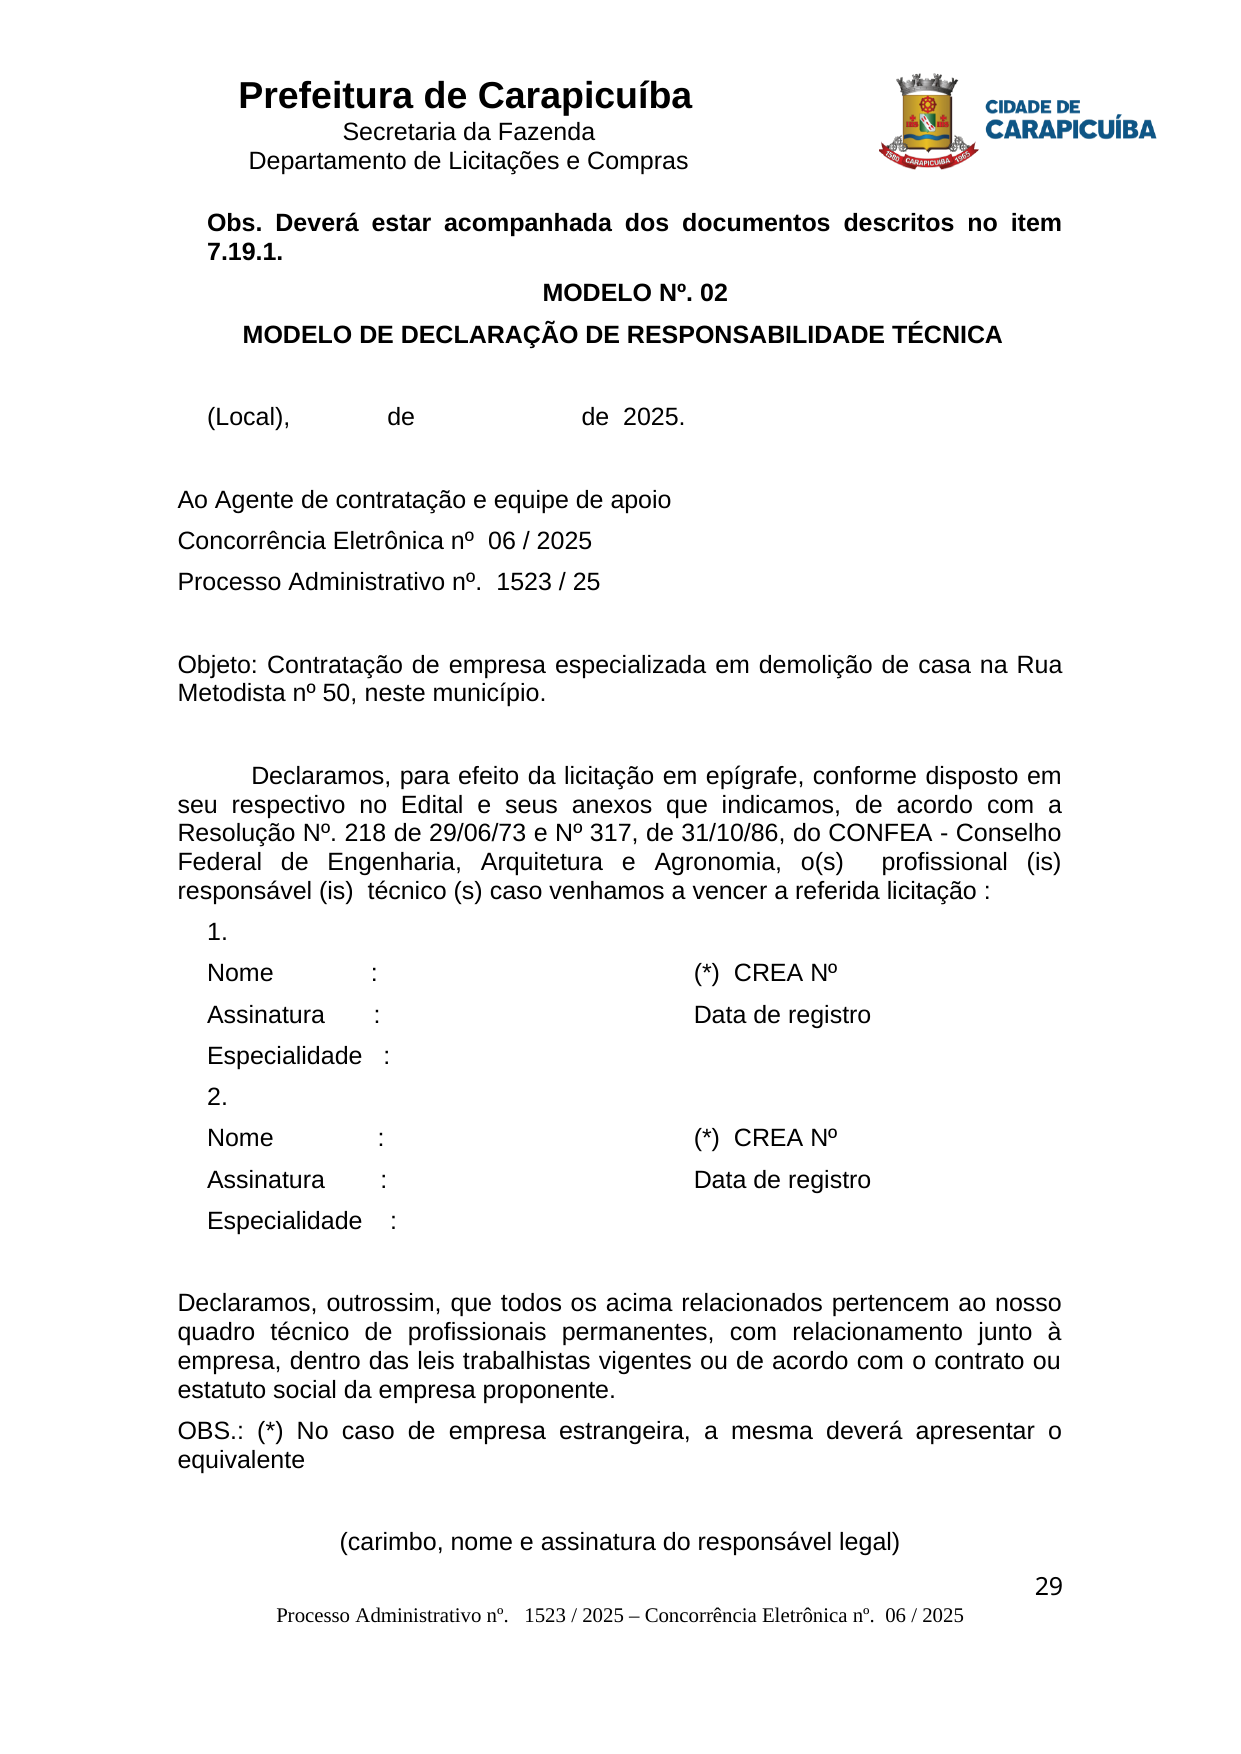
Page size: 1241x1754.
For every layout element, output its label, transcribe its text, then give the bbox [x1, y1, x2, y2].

text MODELO DE DECLARAÇÃO DE RESPONSABILIDADE TÉCNICA [207, 320, 1039, 348]
text Especialidade : [207, 1041, 1063, 1070]
text 2. [207, 1082, 1063, 1111]
text (carimbo, nome e assinatura do responsável legal) [177, 1527, 1063, 1556]
text Ao Agente de contratação e equipe de apoio [177, 485, 1063, 513]
text Assinatura : Data de registro [207, 1000, 1063, 1028]
text MODELO Nº. 02 [207, 278, 1063, 307]
text Especialidade : [207, 1206, 1063, 1235]
text Assinatura : Data de registro [207, 1165, 1063, 1193]
text Nome : (*) CREA Nº [207, 1123, 1063, 1152]
text (Local), de de 2025. [207, 402, 1063, 431]
text Declaramos, outrossim, que todos os acima relacionados pertencem ao nosso quadro técnico de profissionais permanentes, com relacionamento junto à empresa, dentro das leis trabalhistas vigentes ou de acordo com o contrato ou estatuto social da empresa proponente. [177, 1288, 1063, 1403]
text Concorrência Eletrônica nº 06 / 2025 [177, 526, 1063, 555]
text Declaramos, para efeito da licitação em epígrafe, conforme disposto em seu respectivo no Edital e seus anexos que indicamos, de acordo com a Resolução Nº. 218 de 29/06/73 e Nº 317, de 31/10/86, do CONFEA - Conselho Federal de Engenharia, Arquitetura e Agronomia, o(s) profissional (is) responsável (is) técnico (s) caso venhamos a vencer a referida licitação : [177, 761, 1063, 905]
picture [877, 65, 1159, 172]
text Processo Administrativo nº. 1523 / 25 [177, 567, 1063, 596]
text Obs. Deverá estar acompanhada dos documentos descritos no item 7.19.1. [207, 208, 1063, 266]
text OBS.: (*) No caso de empresa estrangeira, a mesma deverá apresentar o equivalente [177, 1416, 1063, 1473]
text 1. [207, 917, 1063, 946]
text Objeto: Contratação de empresa especializada em demolição de casa na Rua Metodista nº 50, neste município. [177, 650, 1063, 707]
text Nome : (*) CREA Nº [207, 958, 1063, 987]
